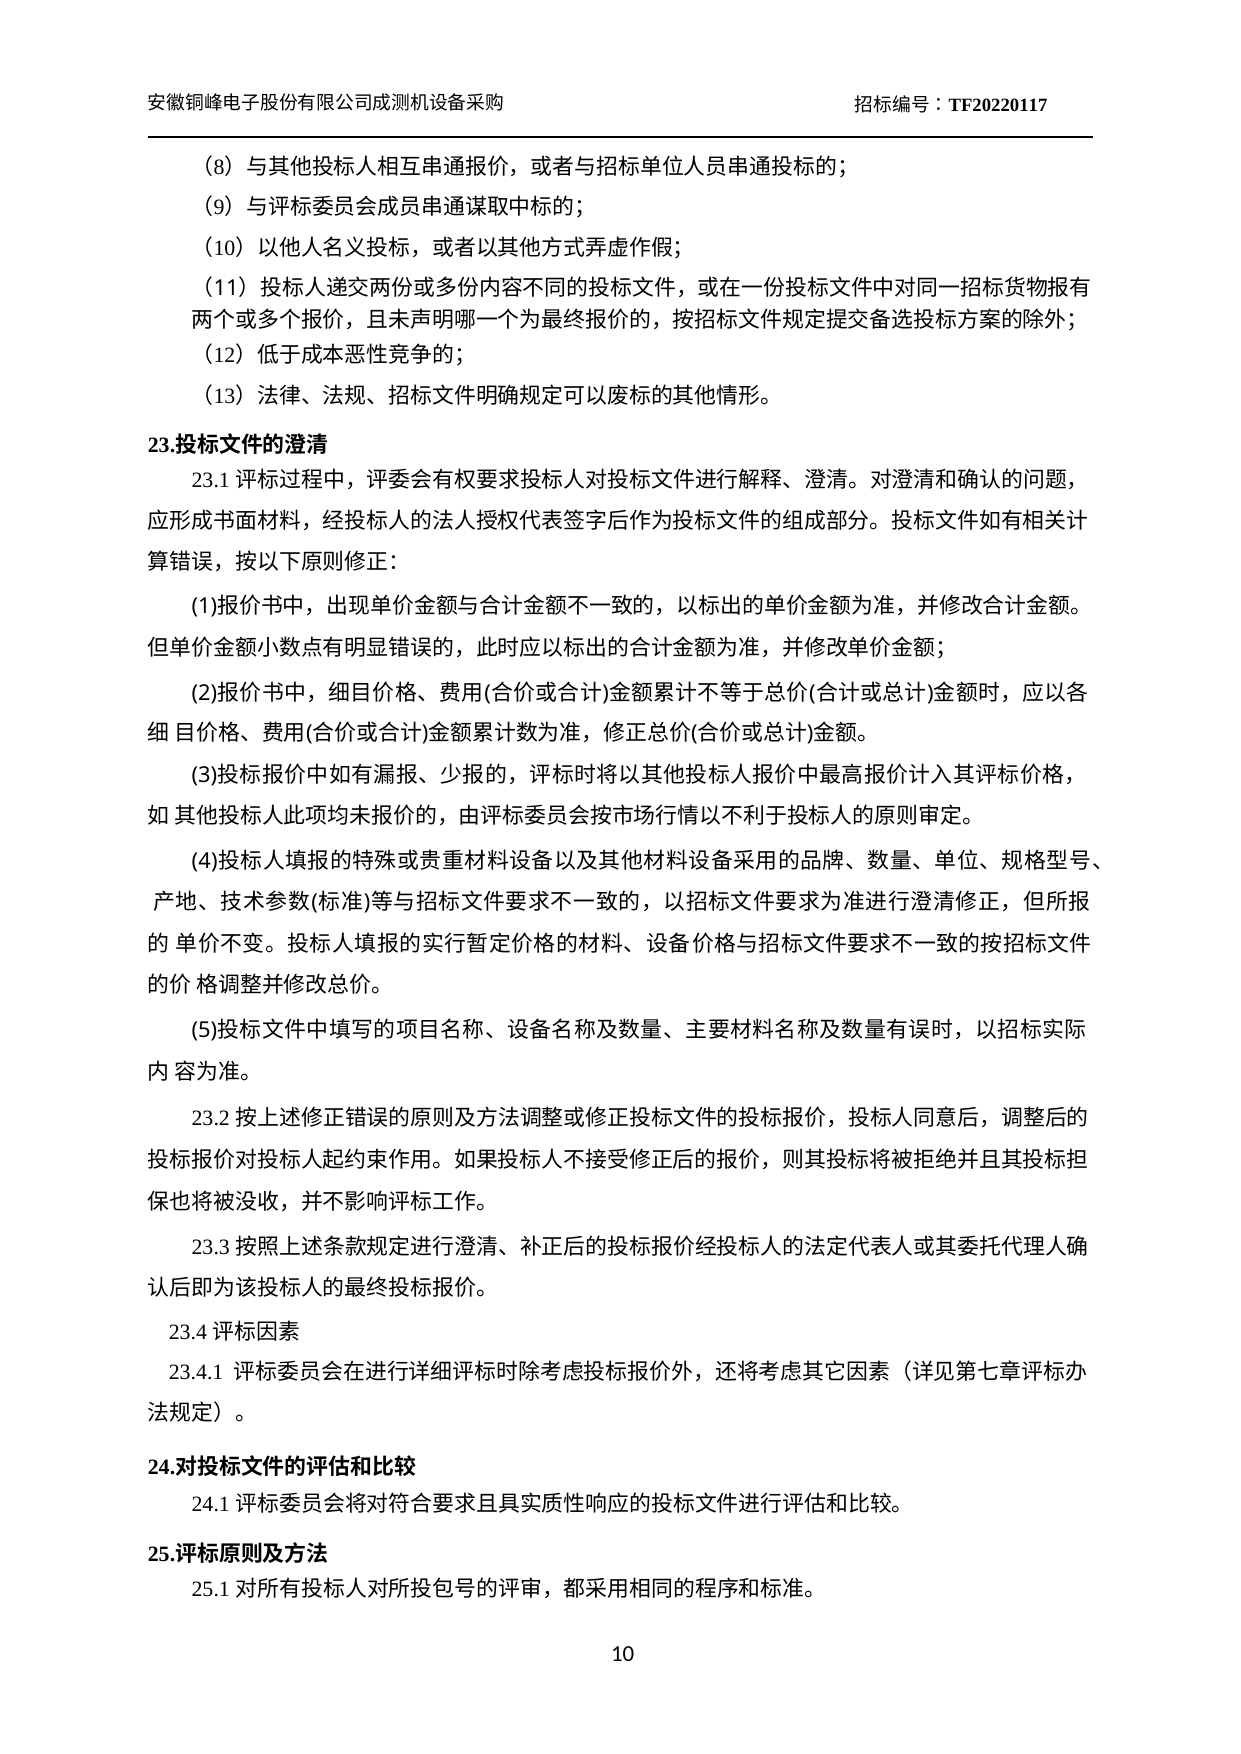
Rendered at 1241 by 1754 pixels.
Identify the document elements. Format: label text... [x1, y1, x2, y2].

text (1)报价书中，出现单价金额与合计金额不一致的，以标出的单价金额为准，并修改合计金额。 但单价金额小数点有明显错误的，此时应以标出的合计金额为准，并修改单价金额； [148, 588, 1092, 661]
text 25.1 对所有投标人对所投包号的评审，都采用相同的程序和标准。 [148, 1571, 1089, 1603]
text 23.3 按照上述条款规定进行澄清、补正后的投标报价经投标人的法定代表人或其委托代理人确 认后即为该投标人的最终投标报价。 [148, 1229, 1089, 1301]
text (5)投标文件中填写的项目名称、设备名称及数量、主要材料名称及数量有误时，以招标实际内 容为准。 [148, 1012, 1089, 1086]
subtitle 24.对投标文件的评估和比较 [148, 1449, 1105, 1480]
text （10）以他人名义投标，或者以其他方式弄虚作假； [191, 229, 1105, 261]
subtitle 25.评标原则及方法 [148, 1536, 1105, 1568]
text 23.4.1 评标委员会在进行详细评标时除考虑投标报价外，还将考虑其它因素（详见第七章评标办 法规定）。 [148, 1354, 1089, 1427]
text 23.4 评标因素 [168, 1314, 1105, 1346]
text (3)投标报价中如有漏报、少报的，评标时将以其他投标人报价中最高报价计入其评标价格，如 其他投标人此项均未报价的，由评标委员会按市场行情以不利于投标人的原则审定。 [148, 757, 1089, 830]
text 24.1 评标委员会将对符合要求且具实质性响应的投标文件进行评估和比较。 [191, 1486, 1105, 1518]
text 23.1 评标过程中，评委会有权要求投标人对投标文件进行解释、澄清。对澄清和确认的问题， 应形成书面材料，经投标人的法人授权代表签字后作为投标文件的组成部分。投标文件如有相关计 算错误，按以下原则修正： [148, 462, 1092, 576]
text (4)投标人填报的特殊或贵重材料设备以及其他材料设备采用的品牌、数量、单位、规格型号、 产地、技术参数(标准)等与招标文件要求不一致的，以招标文件要求为准进行澄清修正，但所报的 单价不变。投标人填报的实行暂定价格的材料、设备价格与招标文件要求不一致的按招标文件的价 格调整并修改总价。 [148, 843, 1092, 998]
text （8）与其他投标人相互串通报价，或者与招标单位人员串通投标的； [191, 149, 1105, 181]
text (2)报价书中，细目价格、费用(合价或合计)金额累计不等于总价(合计或总计)金额时，应以各细 目价格、费用(合价或合计)金额累计数为准，修正总价(合价或总计)金额。 [148, 674, 1089, 747]
text （9）与评标委员会成员串通谋取中标的； [191, 189, 1105, 221]
text （13）法律、法规、招标文件明确规定可以废标的其他情形。 [191, 378, 1105, 409]
text （12）低于成本恶性竞争的； [191, 337, 1105, 369]
subtitle 23.投标文件的澄清 [148, 427, 1105, 459]
text 23.2 按上述修正错误的原则及方法调整或修正投标文件的投标报价，投标人同意后，调整后的 投标报价对投标人起约束作用。如果投标人不接受修正后的报价，则其投标将被拒绝并且其投标担 保也将被没收，并不影响评标工作。 [148, 1100, 1089, 1216]
text （11）投标人递交两份或多份内容不同的投标文件，或在一份投标文件中对同一招标货物报有 两个或多个报价，且未声明哪一个为最终报价的，按招标文件规定提交备选投标方案的除外； [191, 270, 1105, 333]
